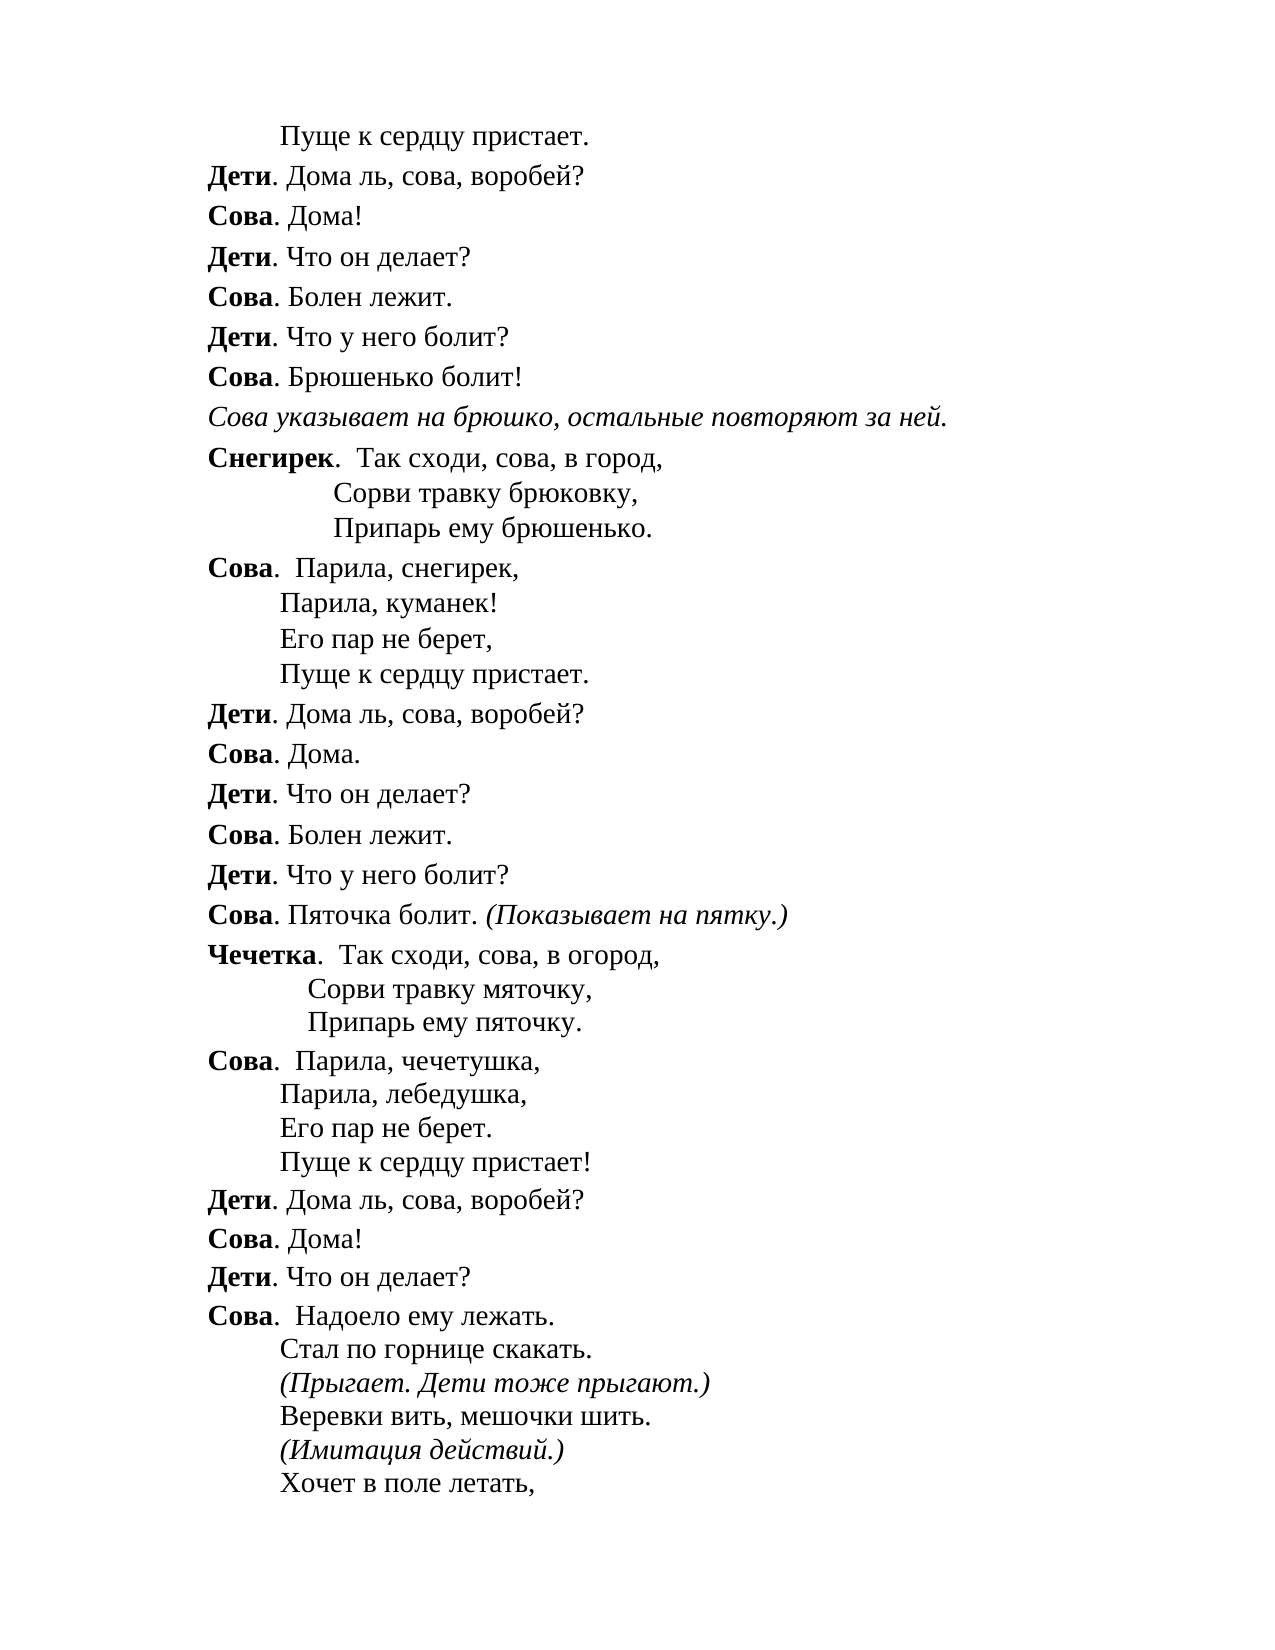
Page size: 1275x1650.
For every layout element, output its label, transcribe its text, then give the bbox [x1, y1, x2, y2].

text Дети. Дома ль, сова, воробей? [177, 1182, 1186, 1216]
text Стал по горнице скакать. [177, 1331, 1186, 1365]
text Пуще к сердцу пристает. [177, 118, 1186, 152]
text Пуще к сердцу пристает. [177, 656, 1186, 689]
text Дети. Что он делает? [177, 239, 1186, 272]
text Парила, лебедушка, [177, 1077, 1186, 1110]
text Чечетка. Так сходи, сова, в огород, [177, 937, 1186, 971]
text Сова указывает на брюшко, остальные повторяют за ней. [177, 399, 1186, 433]
text Дети. Дома ль, сова, воробей? [177, 696, 1186, 730]
text Сова. Парила, чечетушка, [177, 1043, 1186, 1077]
text Сова. Брюшенько болит! [177, 359, 1186, 393]
text Сова. Болен лежит. [177, 817, 1186, 850]
text Парила, куманек! [177, 586, 1186, 619]
text Сорви травку мяточку, [177, 971, 1186, 1004]
text Хочет в поле летать, [177, 1466, 1186, 1499]
text Сова. Пяточка болит. (Показывает на пятку.) [177, 897, 1186, 931]
text Веревки вить, мешочки шить. [177, 1398, 1186, 1432]
text (Прыгает. Дети тоже прыгают.) [177, 1365, 1186, 1398]
text Сова. Болен лежит. [177, 279, 1186, 312]
text Припарь ему пяточку. [177, 1004, 1186, 1038]
text Пуще к сердцу пристает! [177, 1144, 1186, 1177]
text Дети. Что он делает? [177, 1259, 1186, 1293]
text Его пар не берет, [177, 621, 1186, 654]
text Дети. Что он делает? [177, 777, 1186, 810]
text Дети. Дома ль, сова, воробей? [177, 158, 1186, 192]
text Дети. Что у него болит? [177, 857, 1186, 891]
text Припарь ему брюшенько. [177, 510, 1186, 544]
text Снегирек. Так сходи, сова, в город, [177, 440, 1186, 473]
text Сова. Дома! [177, 198, 1186, 232]
text Дети. Что у него болит? [177, 319, 1186, 353]
text Его пар не берет. [177, 1110, 1186, 1144]
text (Имитация действий.) [177, 1432, 1186, 1466]
text Сорви травку брюковку, [177, 475, 1186, 508]
text Сова. Надоело ему лежать. [177, 1298, 1186, 1331]
text Сова. Дома. [177, 736, 1186, 770]
text Сова. Дома! [177, 1221, 1186, 1254]
text Сова. Парила, снегирек, [177, 550, 1186, 584]
